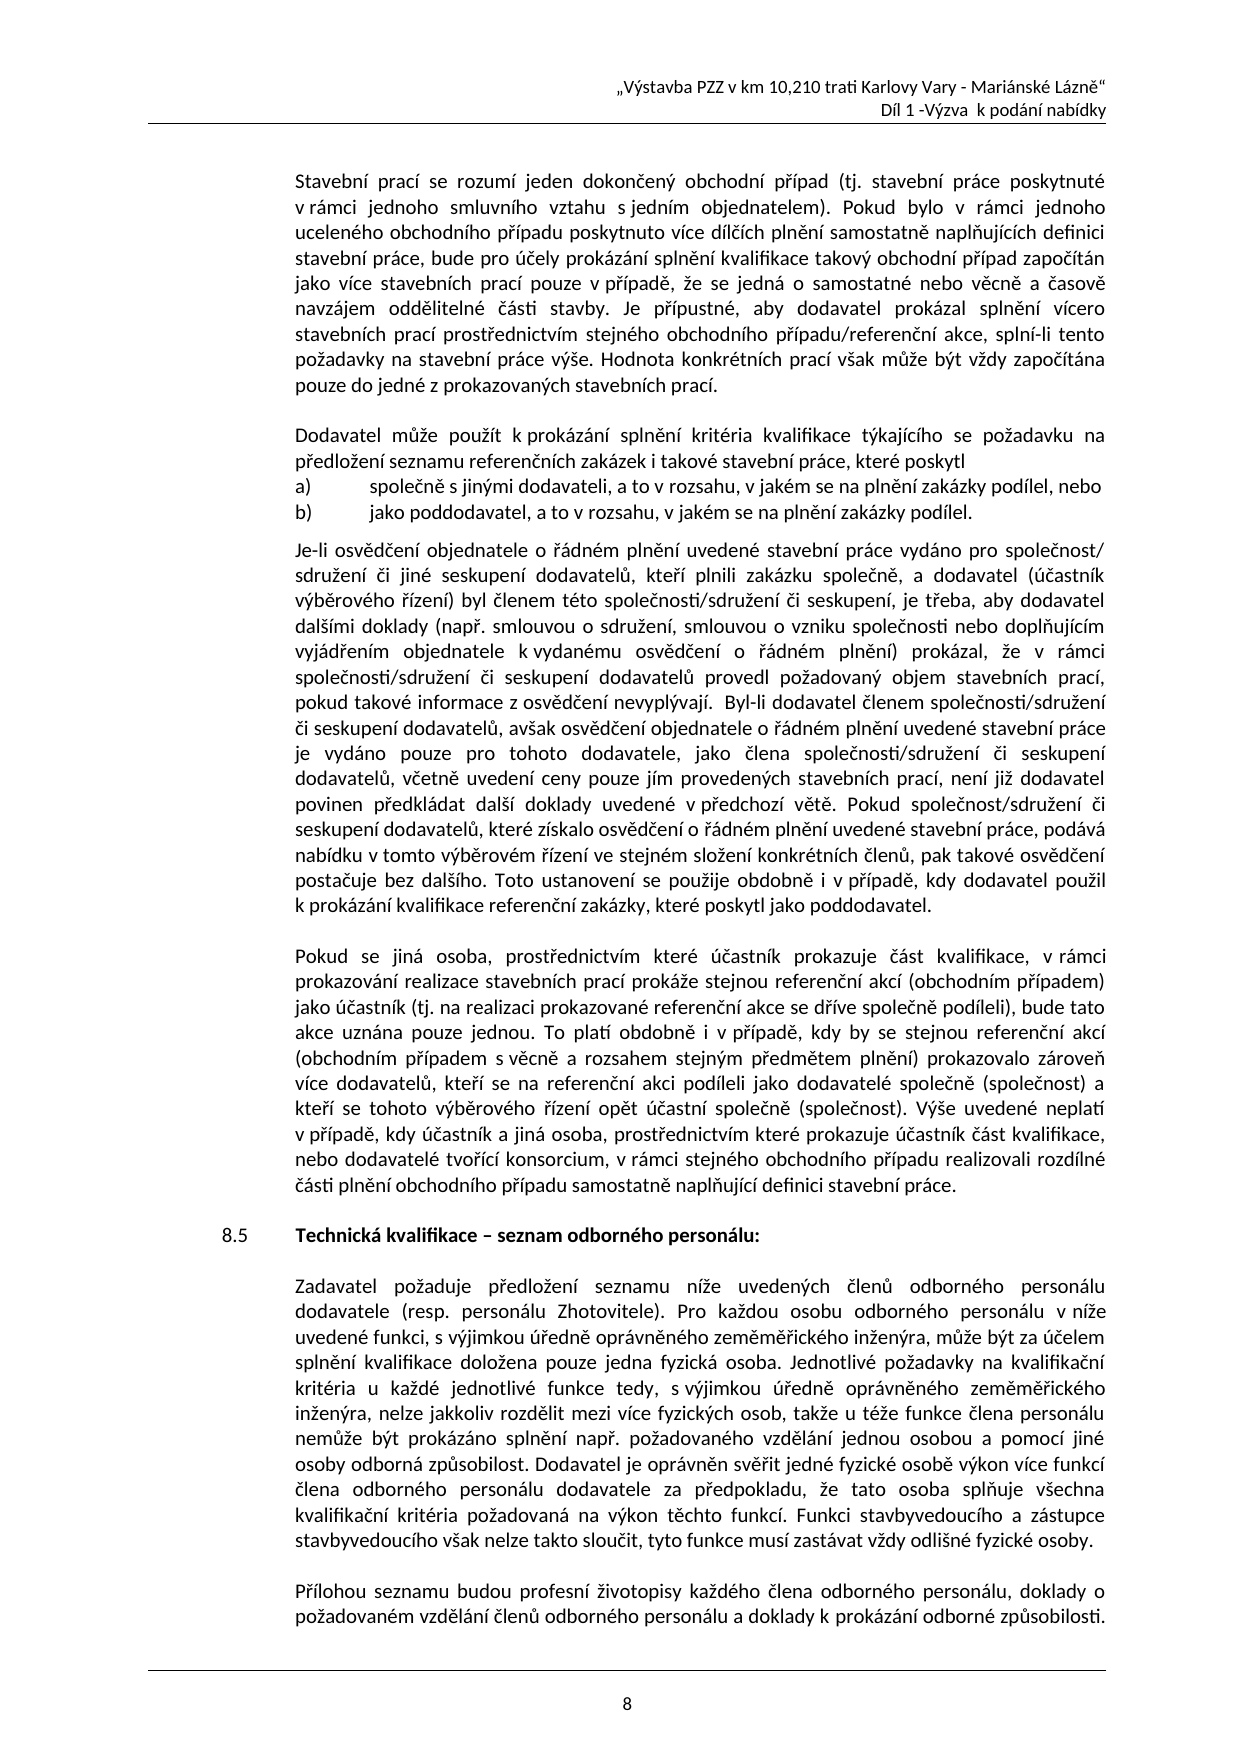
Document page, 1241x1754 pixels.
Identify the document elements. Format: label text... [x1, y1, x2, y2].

text b) jako poddodavatel, a to v rozsahu, v jakém se na plnění zakázky podílel. [295, 499, 1106, 524]
text Zadavatel požaduje předložení seznamu níže uvedených členů odborného personálu dodavatele (resp. personálu Zhotovitele). Pro každou osobu odborného personálu v níže uvedené funkci, s výjimkou úředně oprávněného zeměměřického inženýra, může být za účelem splnění kvalifikace doložena pouze jedna fyzická osoba. Jednotlivé požadavky na kvalifikační kritéria u každé jednotlivé funkce tedy, s výjimkou úředně oprávněného zeměměřického inženýra, nelze jakkoliv rozdělit mezi více fyzických osob, takže u téže funkce člena personálu nemůže být prokázáno splnění např. požadovaného vzdělání jednou osobou a pomocí jiné osoby odborná způsobilost. Dodavatel je oprávněn svěřit jedné fyzické osobě výkon více funkcí člena odborného personálu dodavatele za předpokladu, že tato osoba splňuje všechna kvalifikační kritéria požadovaná na výkon těchto funkcí. Funkci stavbyvedoucího a zástupce stavbyvedoucího však nelze takto sloučit, tyto funkce musí zastávat vždy odlišné fyzické osoby. [295, 1273, 1106, 1553]
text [295, 1578, 1106, 1629]
text Pokud se jiná osoba, prostřednictvím které účastník prokazuje část kvalifikace, v rámci prokazování realizace stavebních prací prokáže stejnou referenční akcí (obchodním případem) jako účastník (tj. na realizaci prokazované referenční akce se dříve společně podíleli), bude tato akce uznána pouze jednou. To platí obdobně i v případě, kdy by se stejnou referenční akcí (obchodním případem s věcně a rozsahem stejným předmětem plnění) prokazovalo zároveň více dodavatelů, kteří se na referenční akci podíleli jako dodavatelé společně (společnost) a kteří se tohoto výběrového řízení opět účastní společně (společnost). Výše uvedené neplatí v případě, kdy účastník a jiná osoba, prostřednictvím které prokazuje účastník část kvalifikace, nebo dodavatelé tvořící konsorcium, v rámci stejného obchodního případu realizovali rozdílné části plnění obchodního případu samostatně naplňující definici stavební práce. [295, 943, 1106, 1197]
text Stavební prací se rozumí jeden dokončený obchodní případ (tj. stavební práce poskytnuté v rámci jednoho smluvního vztahu s jedním objednatelem). Pokud bylo v rámci jednoho uceleného obchodního případu poskytnuto více dílčích plnění samostatně naplňujících definici stavební práce, bude pro účely prokázání splnění kvalifikace takový obchodní případ započítán jako více stavebních prací pouze v případě, že se jedná o samostatné nebo věcně a časově navzájem oddělitelné části stavby. Je přípustné, aby dodavatel prokázal splnění vícero stavebních prací prostřednictvím stejného obchodního případu/referenční akce, splní-li tento požadavky na stavební práce výše. Hodnota konkrétních prací však může být vždy započítána pouze do jedné z prokazovaných stavebních prací. [295, 168, 1106, 397]
text Je-li osvědčení objednatele o řádném plnění uvedené stavební práce vydáno pro společnost/ sdružení či jiné seskupení dodavatelů, kteří plnili zakázku společně, a dodavatel (účastník výběrového řízení) byl členem této společnosti/sdružení či seskupení, je třeba, aby dodavatel dalšími doklady (např. smlouvou o sdružení, smlouvou o vzniku společnosti nebo doplňujícím vyjádřením objednatele k vydanému osvědčení o řádném plnění) prokázal, že v rámci společnosti/sdružení či seskupení dodavatelů provedl požadovaný objem stavebních prací, pokud takové informace z osvědčení nevyplývají. Byl-li dodavatel členem společnosti/sdružení či seskupení dodavatelů, avšak osvědčení objednatele o řádném plnění uvedené stavební práce je vydáno pouze pro tohoto dodavatele, jako člena společnosti/sdružení či seskupení dodavatelů, včetně uvedení ceny pouze jím provedených stavebních prací, není již dodavatel povinen předkládat další doklady uvedené v předchozí větě. Pokud společnost/sdružení či seskupení dodavatelů, které získalo osvědčení o řádném plnění uvedené stavební práce, podává nabídku v tomto výběrovém řízení ve stejném složení konkrétních členů, pak takové osvědčení postačuje bez dalšího. Toto ustanovení se použije obdobně i v případě, kdy dodavatel použil k prokázání kvalifikace referenční zakázky, které poskytl jako poddodavatel. [295, 537, 1106, 918]
text Dodavatel může použít k prokázání splnění kritéria kvalifikace týkajícího se požadavku na předložení seznamu referenčních zakázek i takové stavební práce, které poskytl [295, 423, 1106, 473]
text a) společně s jinými dodavateli, a to v rozsahu, v jakém se na plnění zakázky podílel, nebo [295, 473, 1106, 499]
list Technická kvalifikace – seznam odborného personálu: [222, 1223, 1106, 1248]
